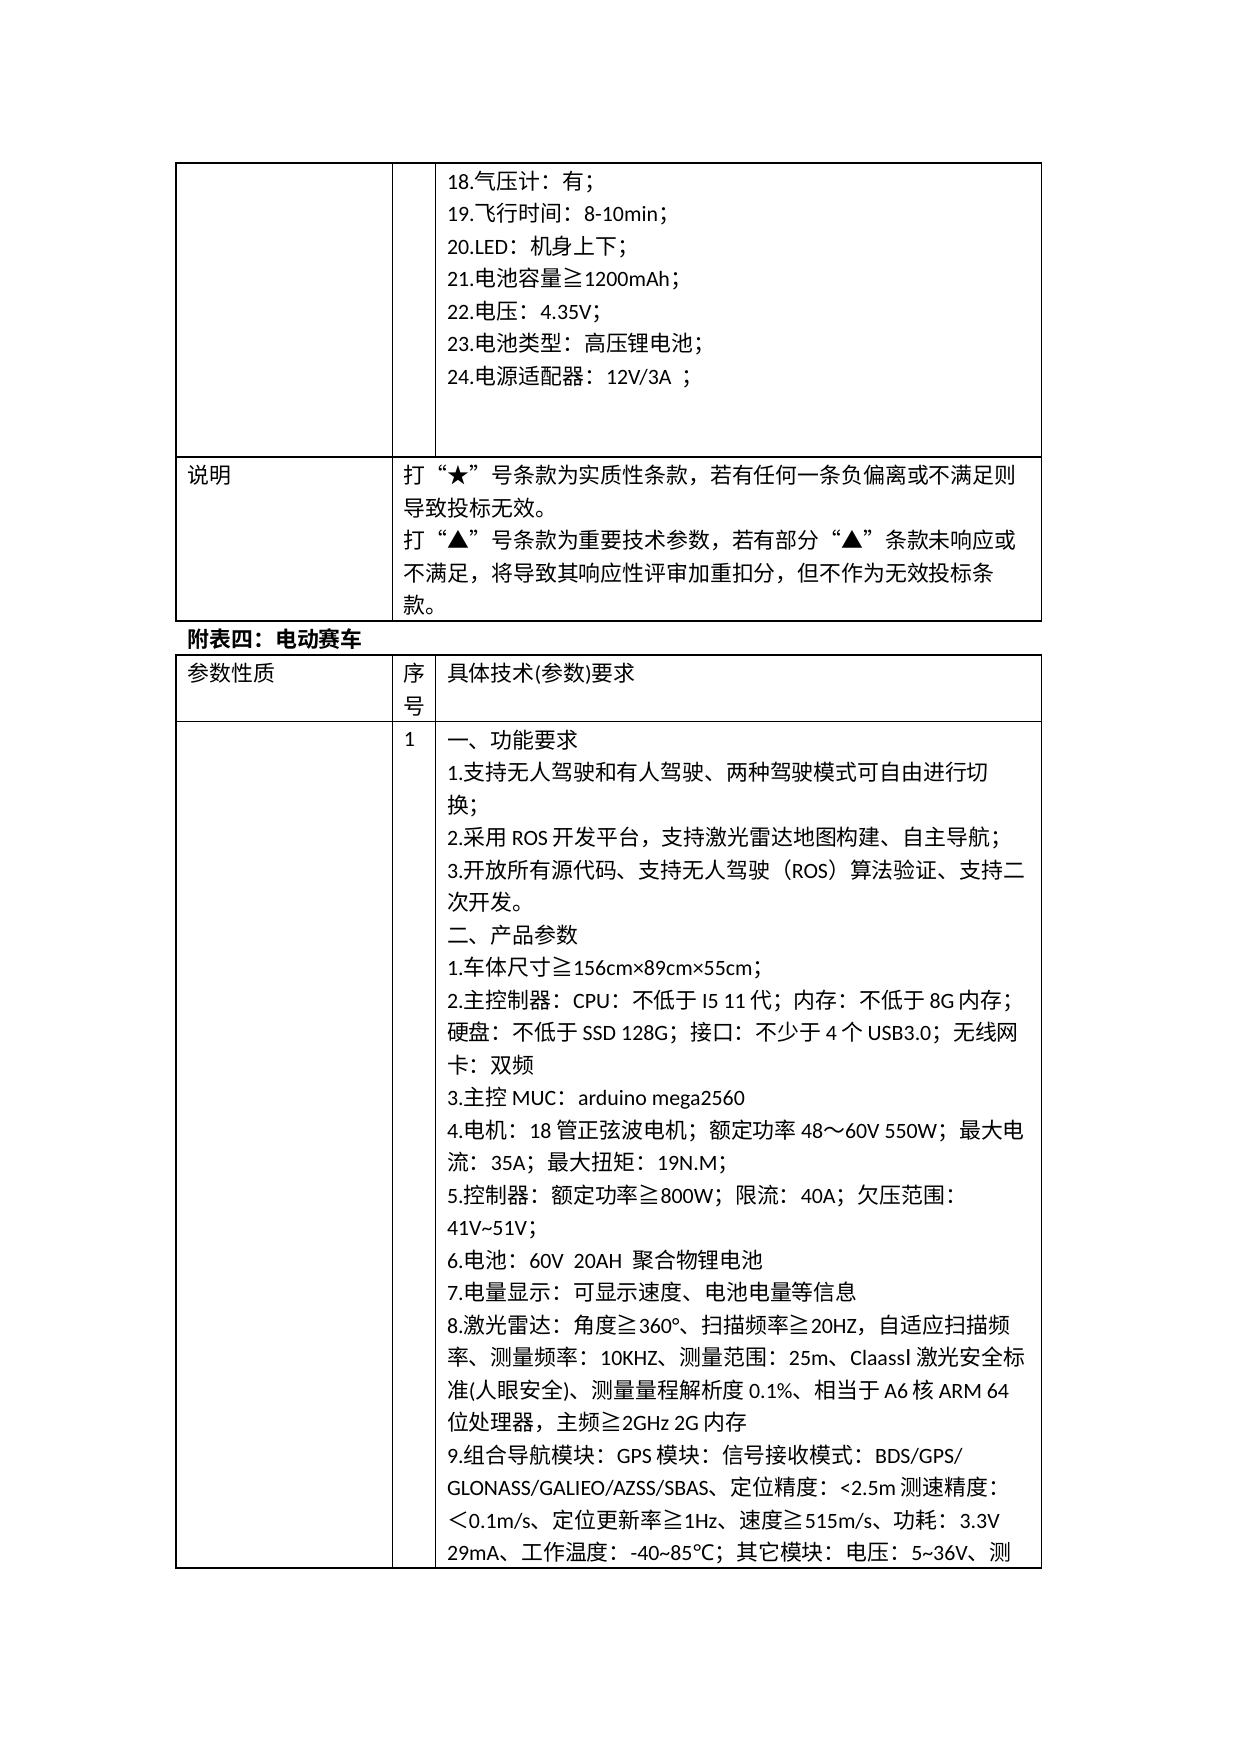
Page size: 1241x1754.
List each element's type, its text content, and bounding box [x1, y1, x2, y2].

table_cell 1 [393, 164, 435, 456]
table_cell [177, 722, 392, 1567]
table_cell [436, 722, 1041, 1567]
table_cell 打“★”号条款为实质性条款，若有任何一条负偏离或不满足则导致投标无效。 打“▲”号条款为重要技术参数，若有部分“▲”条款未响应或不满足，将导致其响应性评审加重扣分，但不作为无效投标条款。 [393, 458, 1041, 620]
table_cell 说明 [177, 458, 392, 620]
text 附表四：电动赛车 [187, 622, 1053, 654]
table_header 具体技术(参数)要求 [436, 656, 1041, 721]
table_cell [177, 164, 392, 456]
table_cell 1 [393, 722, 435, 1567]
table_header 序号 [393, 656, 435, 721]
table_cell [436, 164, 1041, 456]
table_header 参数性质 [177, 656, 392, 721]
